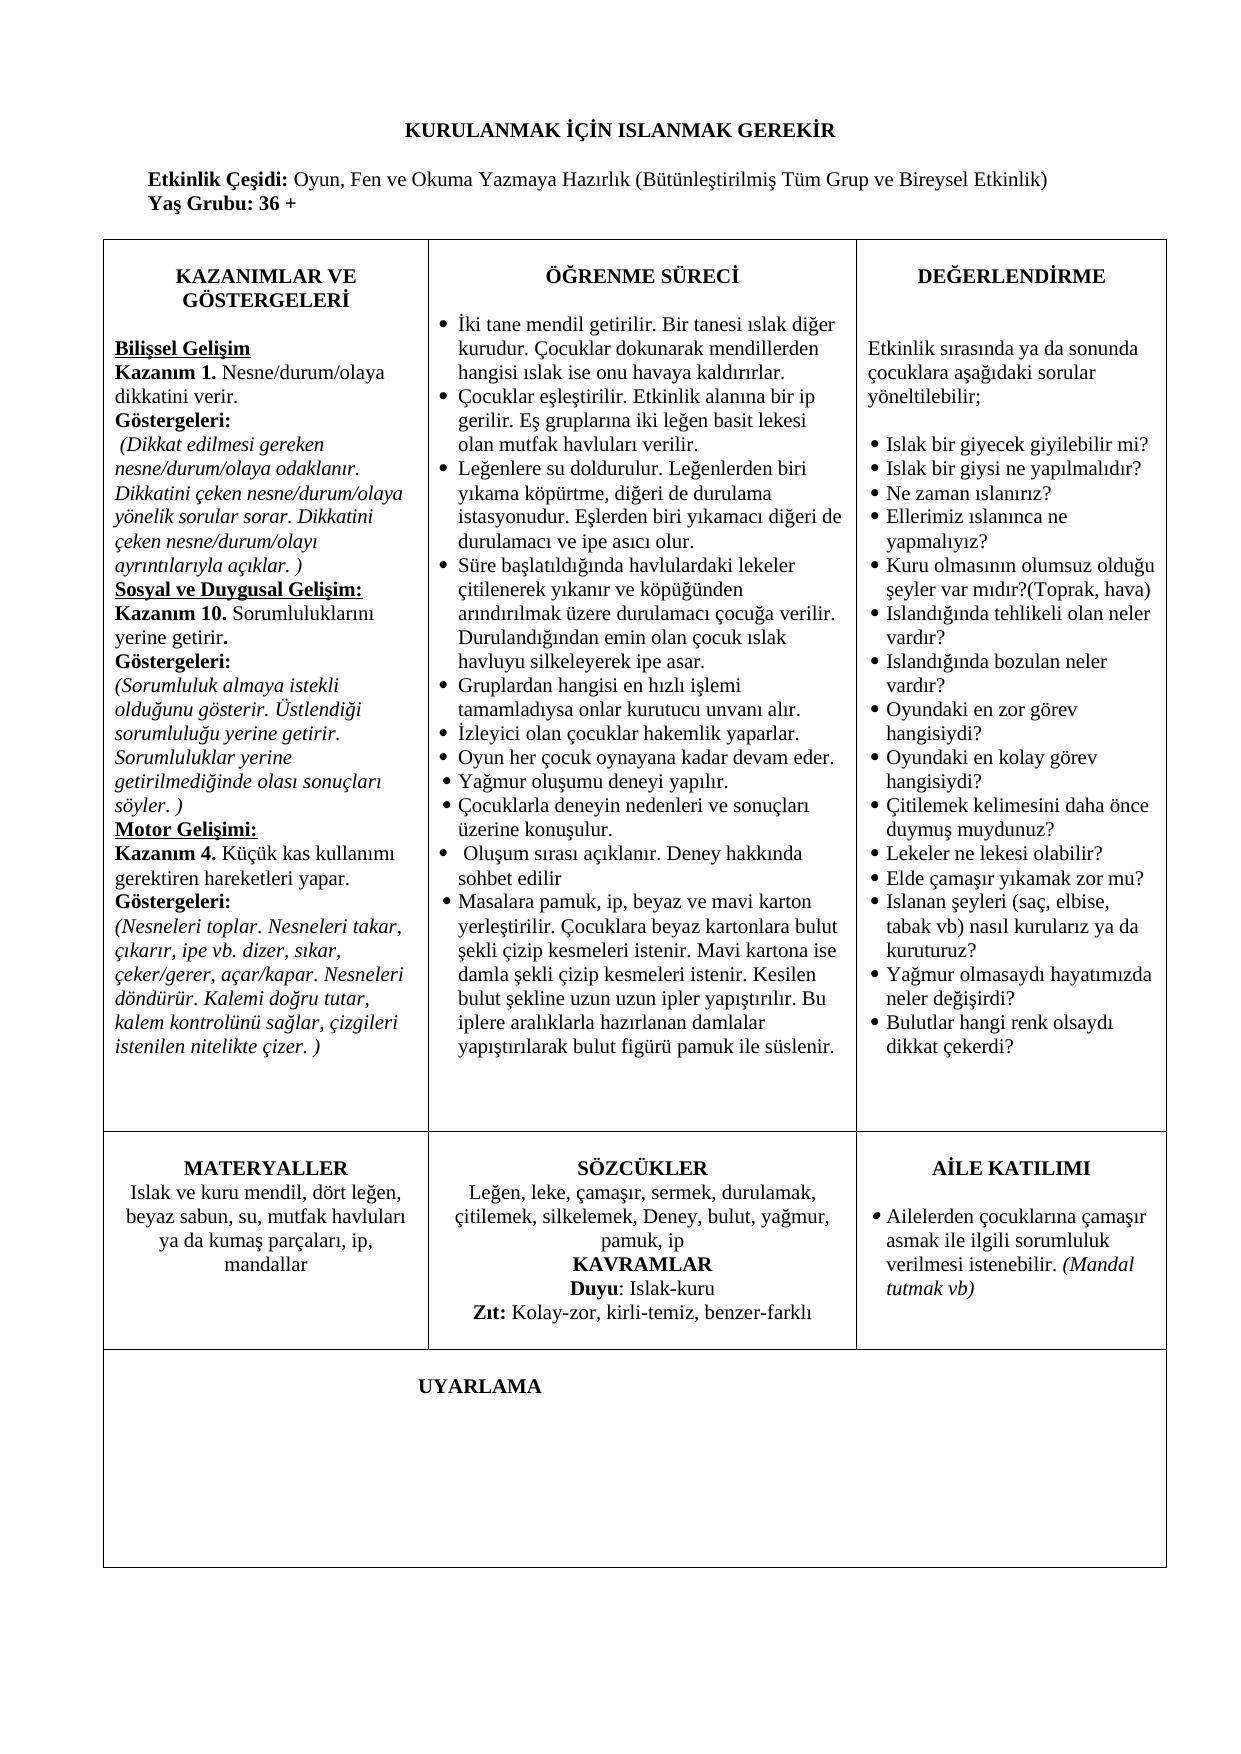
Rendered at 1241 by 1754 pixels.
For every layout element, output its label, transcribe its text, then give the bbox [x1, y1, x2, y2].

table_header DEĞERLENDİRME Etkinlik sırasında ya da sonunda çocuklara aşağıdaki sorular yöneltilebilir; Islak bir giyecek giyilebilir mi? Islak bir giysi ne yapılmalıdır? Ne zaman ıslanırız? Ellerimiz ıslanınca ne yapmalıyız? Kuru olmasının olumsuz olduğu şeyler var mıdır?(Toprak, hava) Islandığında tehlikeli olan neler vardır? Islandığında bozulan neler vardır? Oyundaki en zor görev hangisiydi? Oyundaki en kolay görev hangisiydi? Çitilemek kelimesini daha önce duymuş muydunuz? Lekeler ne lekesi olabilir? Elde çamaşır yıkamak zor mu? Islanan şeyleri (saç, elbise, tabak vb) nasıl kurularız ya da kuruturuz? Yağmur olmasaydı hayatımızda neler değişirdi? Bulutlar hangi renk olsaydı dikkat çekerdi? [857, 240, 1166, 1131]
table_cell UYARLAMA [104, 1350, 856, 1567]
table_cell SÖZCÜKLER Leğen, leke, çamaşır, sermek, durulamak, çitilemek, silkelemek, Deney, bulut, yağmur, pamuk, ip KAVRAMLAR Duyu: Islak-kuru Zıt: Kolay-zor, kirli-temiz, benzer-farklı [429, 1132, 856, 1348]
table_cell MATERYALLER Islak ve kuru mendil, dört leğen, beyaz sabun, su, mutfak havluları ya da kumaş parçaları, ip, mandallar [104, 1132, 428, 1348]
table_cell AİLE KATILIMI Ailelerden çocuklarına çamaşır asmak ile ilgili sorumluluk verilmesi istenebilir. (Mandal tutmak vb) [857, 1132, 1166, 1348]
table_cell [856, 1350, 1166, 1567]
text KURULANMAK İÇİN ISLANMAK GEREKİR [148, 118, 1092, 142]
text Etkinlik Çeşidi: Oyun, Fen ve Okuma Yazmaya Hazırlık (Bütünleştirilmiş Tüm Grup ve Bireysel Etkinlik) [148, 167, 1092, 191]
table_header KAZANIMLAR VE GÖSTERGELERİ Bilişsel Gelişim Kazanım 1. Nesne/durum/olaya dikkatini verir. Göstergeleri: (Dikkat edilmesi gereken nesne/durum/olaya odaklanır. Dikkatini çeken nesne/durum/olaya yönelik sorular sorar. Dikkatini çeken nesne/durum/olayı ayrıntılarıyla açıklar. ) Sosyal ve Duygusal Gelişim: Kazanım 10. Sorumluluklarını yerine getirir. Göstergeleri: (Sorumluluk almaya istekli olduğunu gösterir. Üstlendiği sorumluluğu yerine getirir. Sorumluluklar yerine getirilmediğinde olası sonuçları söyler. ) Motor Gelişimi: Kazanım 4. Küçük kas kullanımı gerektiren hareketleri yapar. Göstergeleri: (Nesneleri toplar. Nesneleri takar, çıkarır, ipe vb. dizer, sıkar, çeker/gerer, açar/kapar. Nesneleri döndürür. Kalemi doğru tutar, kalem kontrolünü sağlar, çizgileri istenilen nitelikte çizer. ) [104, 240, 428, 1131]
table_header ÖĞRENME SÜRECİ İki tane mendil getirilir. Bir tanesi ıslak diğer kurudur. Çocuklar dokunarak mendillerden hangisi ıslak ise onu havaya kaldırırlar. Çocuklar eşleştirilir. Etkinlik alanına bir ip gerilir. Eş gruplarına iki leğen basit lekesi olan mutfak havluları verilir. Leğenlere su doldurulur. Leğenlerden biri yıkama köpürtme, diğeri de durulama istasyonudur. Eşlerden biri yıkamacı diğeri de durulamacı ve ipe asıcı olur. Süre başlatıldığında havlulardaki lekeler çitilenerek yıkanır ve köpüğünden arındırılmak üzere durulamacı çocuğa verilir. Durulandığından emin olan çocuk ıslak havluyu silkeleyerek ipe asar. Gruplardan hangisi en hızlı işlemi tamamladıysa onlar kurutucu unvanı alır. İzleyici olan çocuklar hakemlik yaparlar. Oyun her çocuk oynayana kadar devam eder. Yağmur oluşumu deneyi yapılır. Çocuklarla deneyin nedenleri ve sonuçları üzerine konuşulur. Oluşum sırası açıklanır. Deney hakkında sohbet edilir Masalara pamuk, ip, beyaz ve mavi karton yerleştirilir. Çocuklara beyaz kartonlara bulut şekli çizip kesmeleri istenir. Mavi kartona ise damla şekli çizip kesmeleri istenir. Kesilen bulut şekline uzun uzun ipler yapıştırılır. Bu iplere aralıklarla hazırlanan damlalar yapıştırılarak bulut figürü pamuk ile süslenir. [429, 240, 856, 1131]
text Yaş Grubu: 36 + [148, 191, 1092, 215]
